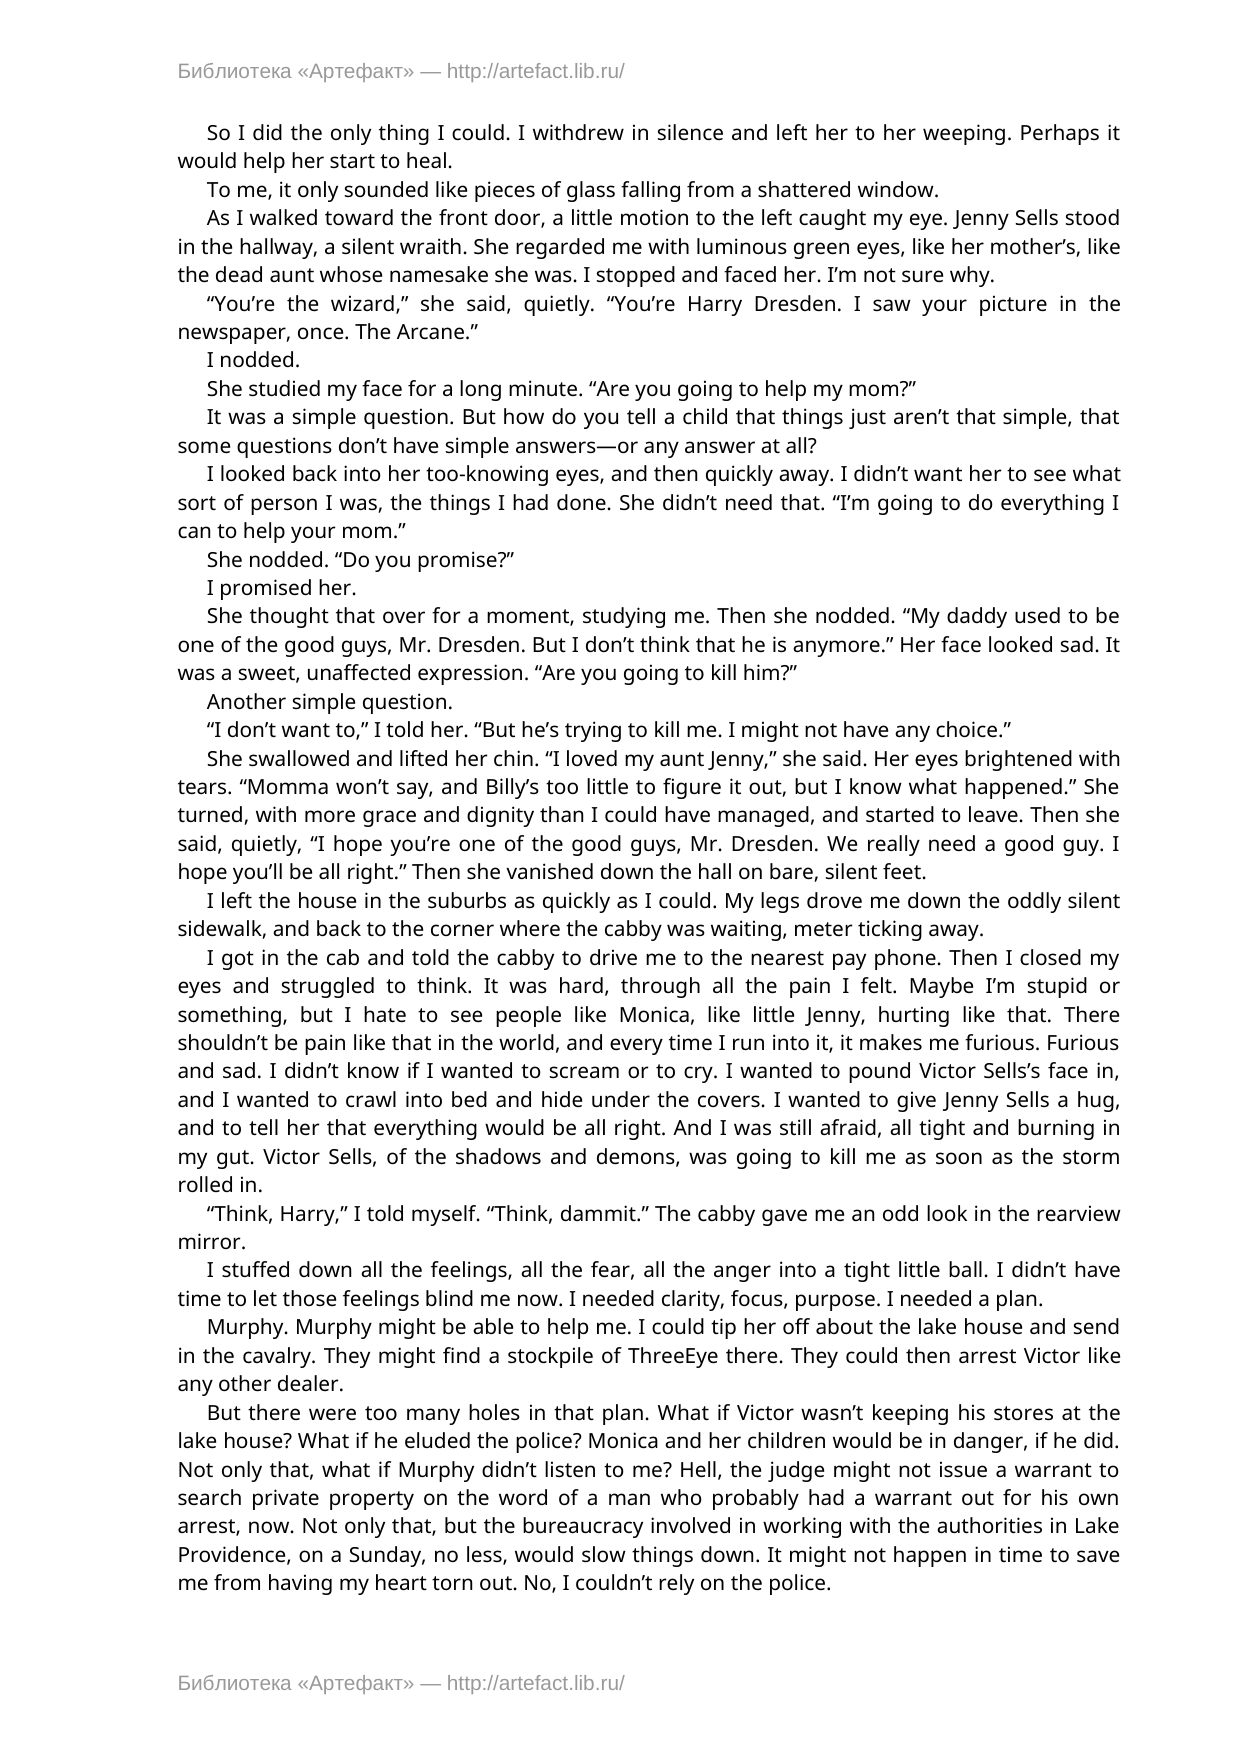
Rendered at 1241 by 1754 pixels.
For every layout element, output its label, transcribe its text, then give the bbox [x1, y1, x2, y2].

text Murphy. Murphy might be able to help me. I could tip her off about the lake house and send in the cavalry. They might find a stockpile of ThreeEye there. They could then arrest Victor like any other dealer. [177, 1312, 1122, 1398]
text “I don’t want to,” I told her. “But he’s trying to kill me. I might not have any choice.” [177, 715, 1122, 744]
text It was a simple question. But how do you tell a child that things just aren’t that simple, that some questions don’t have simple answers—or any answer at all? [177, 402, 1122, 459]
text So I did the only thing I could. I withdrew in silence and left her to her weeping. Perhaps it would help her start to heal. [177, 118, 1122, 175]
text I got in the cab and told the cabby to drive me to the nearest pay phone. Then I closed my eyes and struggled to think. It was hard, through all the pain I felt. Maybe I’m stupid or something, but I hate to see people like Monica, like little Jenny, hurting like that. There shouldn’t be pain like that in the world, and every time I run into it, it makes me furious. Furious and sad. I didn’t know if I wanted to scream or to cry. I wanted to pound Victor Sells’s face in, and I wanted to crawl into bed and hide under the covers. I wanted to give Jenny Sells a hug, and to tell her that everything would be all right. And I was still afraid, all tight and burning in my gut. Victor Sells, of the shadows and demons, was going to kill me as soon as the storm rolled in. [177, 943, 1122, 1199]
text I looked back into her too-knowing eyes, and then quickly away. I didn’t want her to see what sort of person I was, the things I had done. She didn’t need that. “I’m going to do everything I can to help your mom.” [177, 459, 1122, 545]
text She nodded. “Do you promise?” [177, 545, 1122, 573]
text I promised her. [177, 573, 1122, 602]
text I stuffed down all the feelings, all the fear, all the anger into a tight little ball. I didn’t have time to let those feelings blind me now. I needed clarity, focus, purpose. I needed a plan. [177, 1256, 1122, 1312]
text “You’re the wizard,” she said, quietly. “You’re Harry Dresden. I saw your picture in the newspaper, once. The Arcane.” [177, 289, 1122, 346]
text But there were too many holes in that plan. What if Victor wasn’t keeping his stores at the lake house? What if he eluded the police? Monica and her children would be in danger, if he did. Not only that, what if Murphy didn’t listen to me? Hell, the judge might not issue a warrant to search private property on the word of a man who probably had a warrant out for his own arrest, now. Not only that, but the bureaucracy involved in working with the authorities in Lake Providence, on a Sunday, no less, would slow things down. It might not happen in time to save me from having my heart torn out. No, I couldn’t rely on the police. [177, 1398, 1122, 1597]
text I nodded. [177, 346, 1122, 374]
text To me, it only sounded like pieces of glass falling from a shattered window. [177, 175, 1122, 203]
text As I walked toward the front door, a little motion to the left caught my eye. Jenny Sells stood in the hallway, a silent wraith. She regarded me with luminous green eyes, like her mother’s, like the dead aunt whose namesake she was. I stopped and faced her. I’m not sure why. [177, 203, 1122, 289]
text She thought that over for a moment, studying me. Then she nodded. “My daddy used to be one of the good guys, Mr. Dresden. But I don’t think that he is anymore.” Her face looked sad. It was a sweet, unaffected expression. “Are you going to kill him?” [177, 602, 1122, 687]
text She swallowed and lifted her chin. “I loved my aunt Jenny,” she said. Her eyes brightened with tears. “Momma won’t say, and Billy’s too little to figure it out, but I know what happened.” She turned, with more grace and dignity than I could have managed, and started to leave. Then she said, quietly, “I hope you’re one of the good guys, Mr. Dresden. We really need a good guy. I hope you’ll be all right.” Then she vanished down the hall on bare, silent feet. [177, 744, 1122, 886]
text “Think, Harry,” I told myself. “Think, dammit.” The cabby gave me an odd look in the rearview mirror. [177, 1199, 1122, 1256]
text She studied my face for a long minute. “Are you going to help my mom?” [177, 374, 1122, 402]
text Another simple question. [177, 687, 1122, 715]
text I left the house in the suburbs as quickly as I could. My legs drove me down the oddly silent sidewalk, and back to the corner where the cabby was waiting, meter ticking away. [177, 886, 1122, 943]
